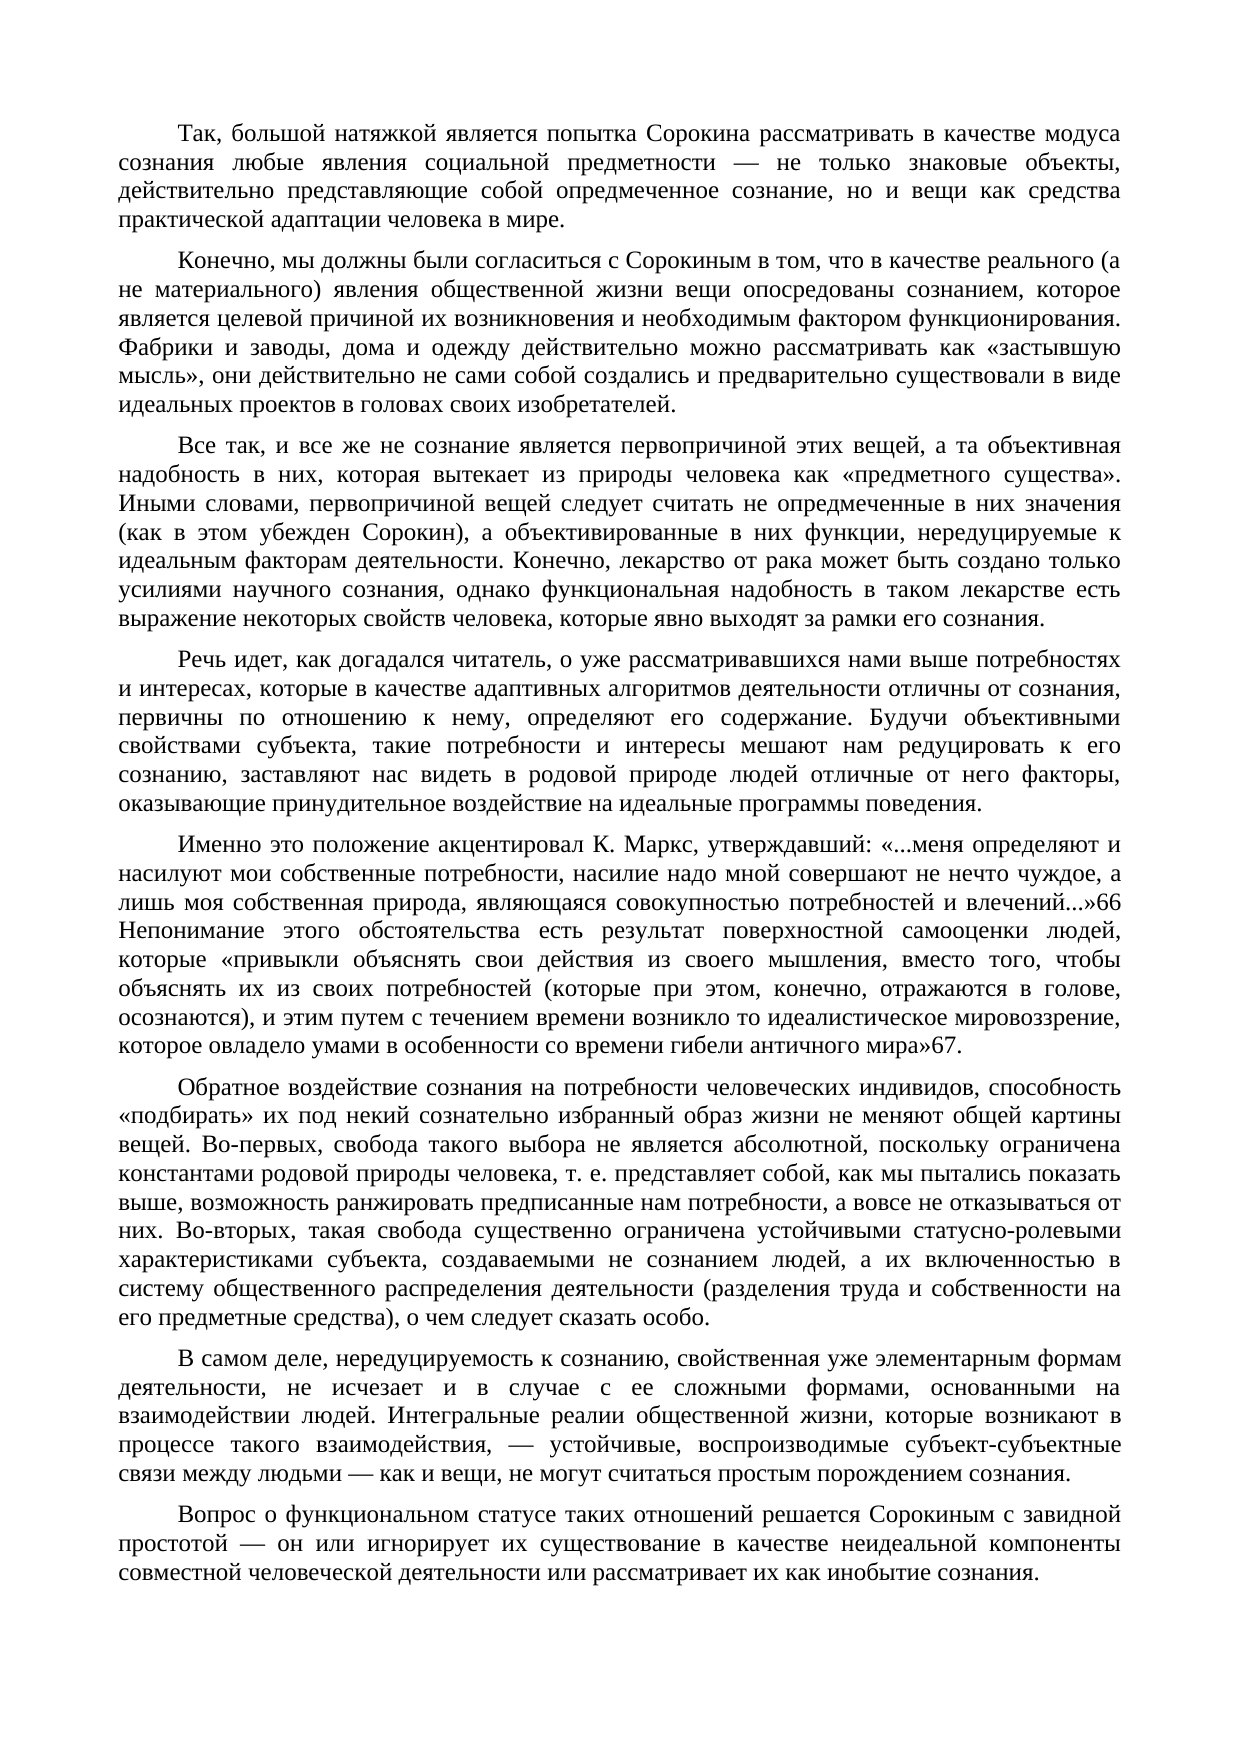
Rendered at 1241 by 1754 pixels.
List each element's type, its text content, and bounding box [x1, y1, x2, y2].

text Вопрос о функциональном статусе таких отношений решается Сорокиным с завидной простотой — он или игнорирует их существование в качестве неидеальной компоненты совместной человеческой деятельности или рассматривает их как инобытие сознания. [118, 1499, 1122, 1586]
text Именно это положение акцентировал К. Маркс, утверждавший: «...меня определяют и насилуют мои собственные потребности, насилие надо мной совершают не нечто чуждое, а лишь моя собственная природа, являющаяся совокупностью потребностей и влечений...»66 Непонимание этого обстоятельства есть результат поверхностной самооценки людей, которые «привыкли объяснять свои действия из своего мышления, вместо того, чтобы объяснять их из своих потребностей (которые при этом, конечно, отражаются в голове, осознаются), и этим путем с течением времени возникло то идеалистическое мировоззрение, которое овладело умами в особенности со времени гибели античного мира»67. [118, 829, 1122, 1059]
text Так, большой натяжкой является попытка Сорокина рассматривать в качестве модуса сознания любые явления социальной предметности — не только знаковые объекты, действительно представляющие собой опредмеченное сознание, но и вещи как средства практической адаптации человека в мире. [118, 118, 1122, 233]
text В самом деле, нередуцируемость к сознанию, свойственная уже элементарным формам деятельности, не исчезает и в случае с ее сложными формами, основанными на взаимодействии людей. Интегральные реалии общественной жизни, которые возникают в процессе такого взаимодействия, — устойчивые, воспроизводимые субъект-субъектные связи между людьми — как и вещи, не могут считаться простым порождением сознания. [118, 1343, 1122, 1487]
text Конечно, мы должны были согласиться с Сорокиным в том, что в качестве реального (а не материального) явления общественной жизни вещи опосредованы сознанием, которое является целевой причиной их возникновения и необходимым фактором функционирования. Фабрики и заводы, дома и одежду действительно можно рассматривать как «застывшую мысль», они действительно не сами собой создались и предварительно существовали в виде идеальных проектов в головах своих изобретателей. [118, 246, 1122, 418]
text Обратное воздействие сознания на потребности человеческих индивидов, способность «подбирать» их под некий сознательно избранный образ жизни не меняют общей картины вещей. Во-первых, свобода такого выбора не является абсолютной, поскольку ограничена константами родовой природы человека, т. е. представляет собой, как мы пытались показать выше, возможность ранжировать предписанные нам потребности, а вовсе не отказываться от них. Во-вторых, такая свобода существенно ограничена устойчивыми статусно-ролевыми характеристиками субъекта, создаваемыми не сознанием людей, а их включенностью в систему общественного распределения деятельности (разделения труда и собственности на его предметные средства), о чем следует сказать особо. [118, 1072, 1122, 1331]
text Речь идет, как догадался читатель, о уже рассматривавшихся нами выше потребностях и интересах, которые в качестве адаптивных алгоритмов деятельности отличны от сознания, первичны по отношению к нему, определяют его содержание. Будучи объективными свойствами субъекта, такие потребности и интересы мешают нам редуцировать к его сознанию, заставляют нас видеть в родовой природе людей отличные от него факторы, оказывающие принудительное воздействие на идеальные программы поведения. [118, 644, 1122, 817]
text Все так, и все же не сознание является первопричиной этих вещей, а та объективная надобность в них, которая вытекает из природы человека как «предметного существа». Иными словами, первопричиной вещей следует считать не опредмеченные в них значения (как в этом убежден Сорокин), а объективированные в них функции, нередуцируемые к идеальным факторам деятельности. Конечно, лекарство от рака может быть создано только усилиями научного сознания, однако функциональная надобность в таком лекарстве есть выражение некоторых свойств человека, которые явно выходят за рамки его сознания. [118, 431, 1122, 632]
